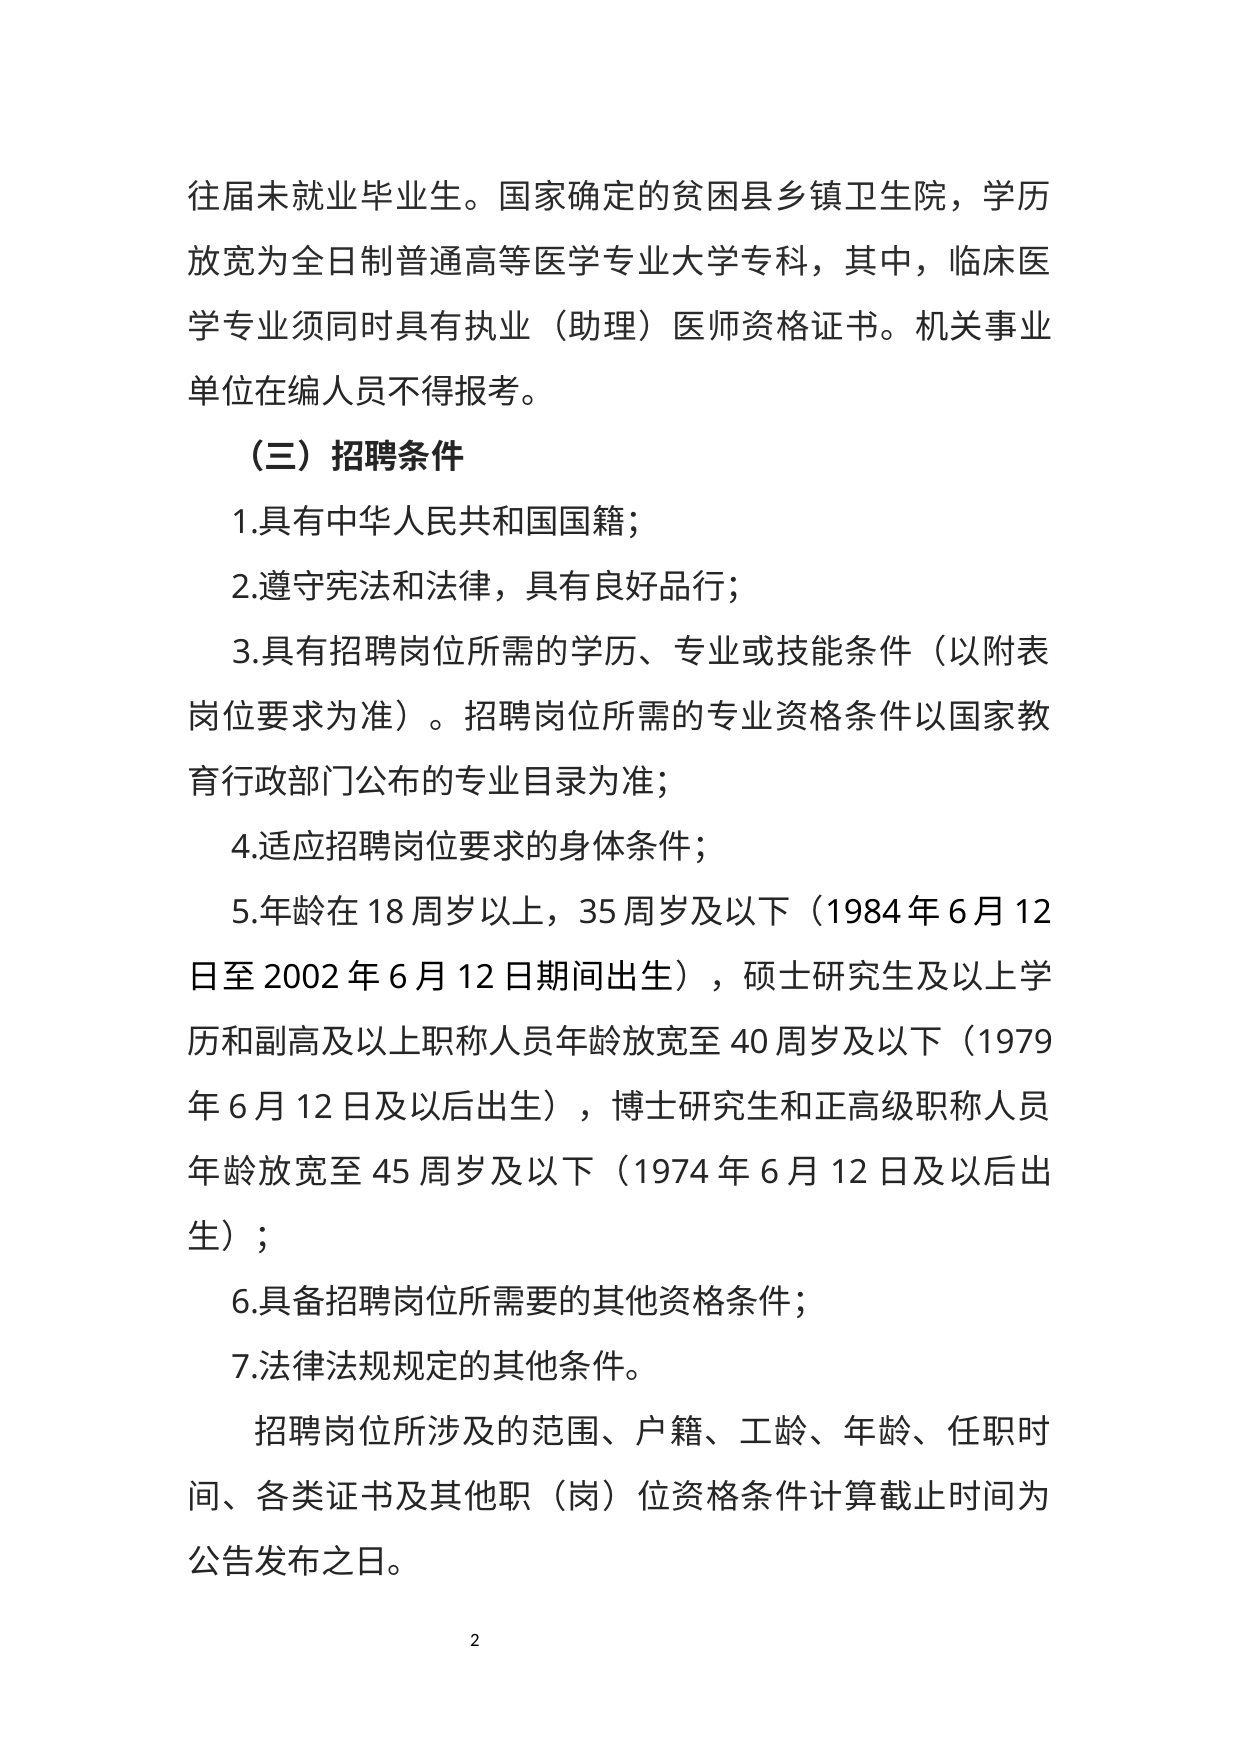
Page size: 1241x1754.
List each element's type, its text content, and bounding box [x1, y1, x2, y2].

text 1.具有中华人民共和国国籍； [187, 487, 1053, 552]
text 3.具有招聘岗位所需的学历、专业或技能条件（以附表岗位要求为准）。招聘岗位所需的专业资格条件以国家教育行政部门公布的专业目录为准； [187, 617, 1053, 812]
text 4.适应招聘岗位要求的身体条件； [187, 812, 1053, 877]
text 5.年龄在18周岁以上，35周岁及以下（1984年6月12日至2002年6月12日期间出生），硕士研究生及以上学历和副高及以上职称人员年龄放宽至40周岁及以下（1979年6月12日及以后出生），博士研究生和正高级职称人员年龄放宽至45周岁及以下（1974年6月12日及以后出生）； [187, 877, 1053, 1267]
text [187, 162, 1053, 422]
text 招聘岗位所涉及的范围、户籍、工龄、年龄、任职时间、各类证书及其他职（岗）位资格条件计算截止时间为公告发布之日。 [187, 1397, 1053, 1592]
text 6.具备招聘岗位所需要的其他资格条件； [187, 1267, 1053, 1332]
text 2.遵守宪法和法律，具有良好品行； [187, 552, 1053, 617]
text 7.法律法规规定的其他条件。 [187, 1332, 1053, 1397]
text （三）招聘条件 [187, 422, 1053, 487]
